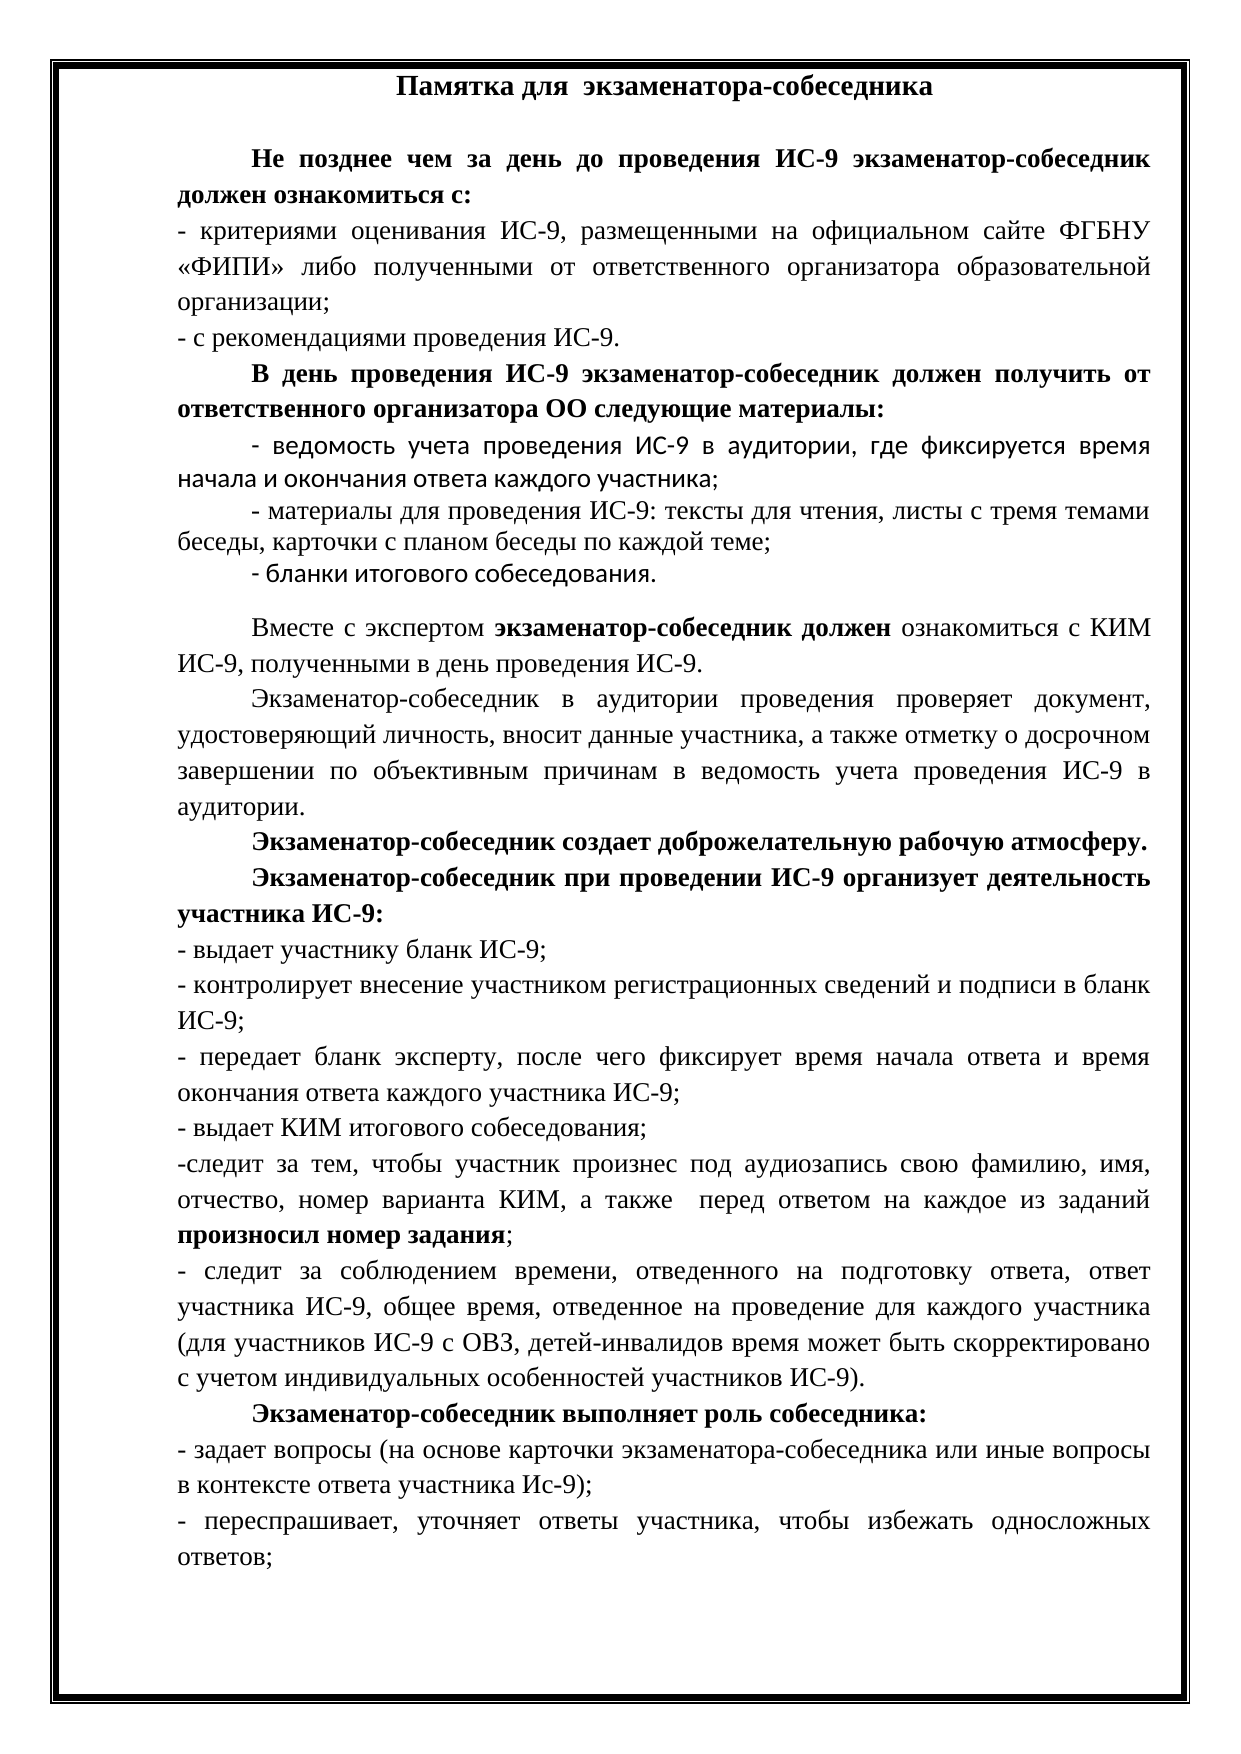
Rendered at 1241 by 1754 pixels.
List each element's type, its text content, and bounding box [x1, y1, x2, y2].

text - с рекомендациями проведения ИС-9. [177, 321, 1152, 352]
text - материалы для проведения ИС-9: тексты для чтения, листы с тремя темами беседы, карточки с планом беседы по каждой теме; [177, 494, 1152, 557]
text - следит за соблюдением времени, отведенного на подготовку ответа, ответ участника ИС-9, общее время, отведенное на проведение для каждого участника (для участников ИС-9 с ОВЗ, детей-инвалидов время может быть скорректировано с учетом индивидуальных особенностей участников ИС-9). [177, 1254, 1152, 1393]
text - выдает участнику бланк ИС-9; [177, 933, 1152, 964]
text Экзаменатор-собеседник создает доброжелательную рабочую атмосферу. [177, 826, 1152, 857]
text - выдает КИМ итогового собеседования; [177, 1111, 1152, 1142]
text Экзаменатор-собеседник при проведении ИС-9 организует деятельность участника ИС-9: [177, 861, 1152, 928]
text Экзаменатор-собеседник в аудитории проведения проверяет документ, удостоверяющий личность, вносит данные участника, а также отметку о досрочном завершении по объективным причинам в ведомость учета проведения ИС-9 в аудитории. [177, 683, 1152, 821]
text - критериями оценивания ИС-9, размещенными на официальном сайте ФГБНУ «ФИПИ» либо полученными от ответственного организатора образовательной организации; [177, 214, 1152, 316]
text Не позднее чем за день до проведения ИС-9 экзаменатор-собеседник должен ознакомиться с: [177, 142, 1152, 209]
list - ведомость учета проведения ИС-9 в аудитории, где фиксируется время начала и окончания ответа каждого участника; [177, 428, 1152, 494]
text - передает бланк эксперту, после чего фиксирует время начала ответа и время окончания ответа каждого участника ИС-9; [177, 1040, 1152, 1107]
text -следит за тем, чтобы участник произнес под аудиозапись свою фамилию, имя, отчество, номер варианта КИМ, а также перед ответом на каждое из заданий произносил номер задания; [177, 1147, 1152, 1250]
list - бланки итогового собеседования. [177, 557, 1152, 589]
text В день проведения ИС-9 экзаменатор-собеседник должен получить от ответственного организатора ОО следующие материалы: [177, 357, 1152, 424]
text - задает вопросы (на основе карточки экзаменатора-собеседника или иные вопросы в контексте ответа участника Ис-9); [177, 1433, 1152, 1500]
text Вместе с экспертом экзаменатор-собеседник должен ознакомиться с КИМ ИС-9, полученными в день проведения ИС-9. [177, 611, 1152, 678]
text - переспрашивает, уточняет ответы участника, чтобы избежать односложных ответов; [177, 1504, 1152, 1571]
text Экзаменатор-собеседник выполняет роль собеседника: [177, 1397, 1152, 1428]
text - контролирует внесение участником регистрационных сведений и подписи в бланк ИС-9; [177, 968, 1152, 1035]
text Памятка для экзаменатора-собеседника [177, 69, 1152, 102]
